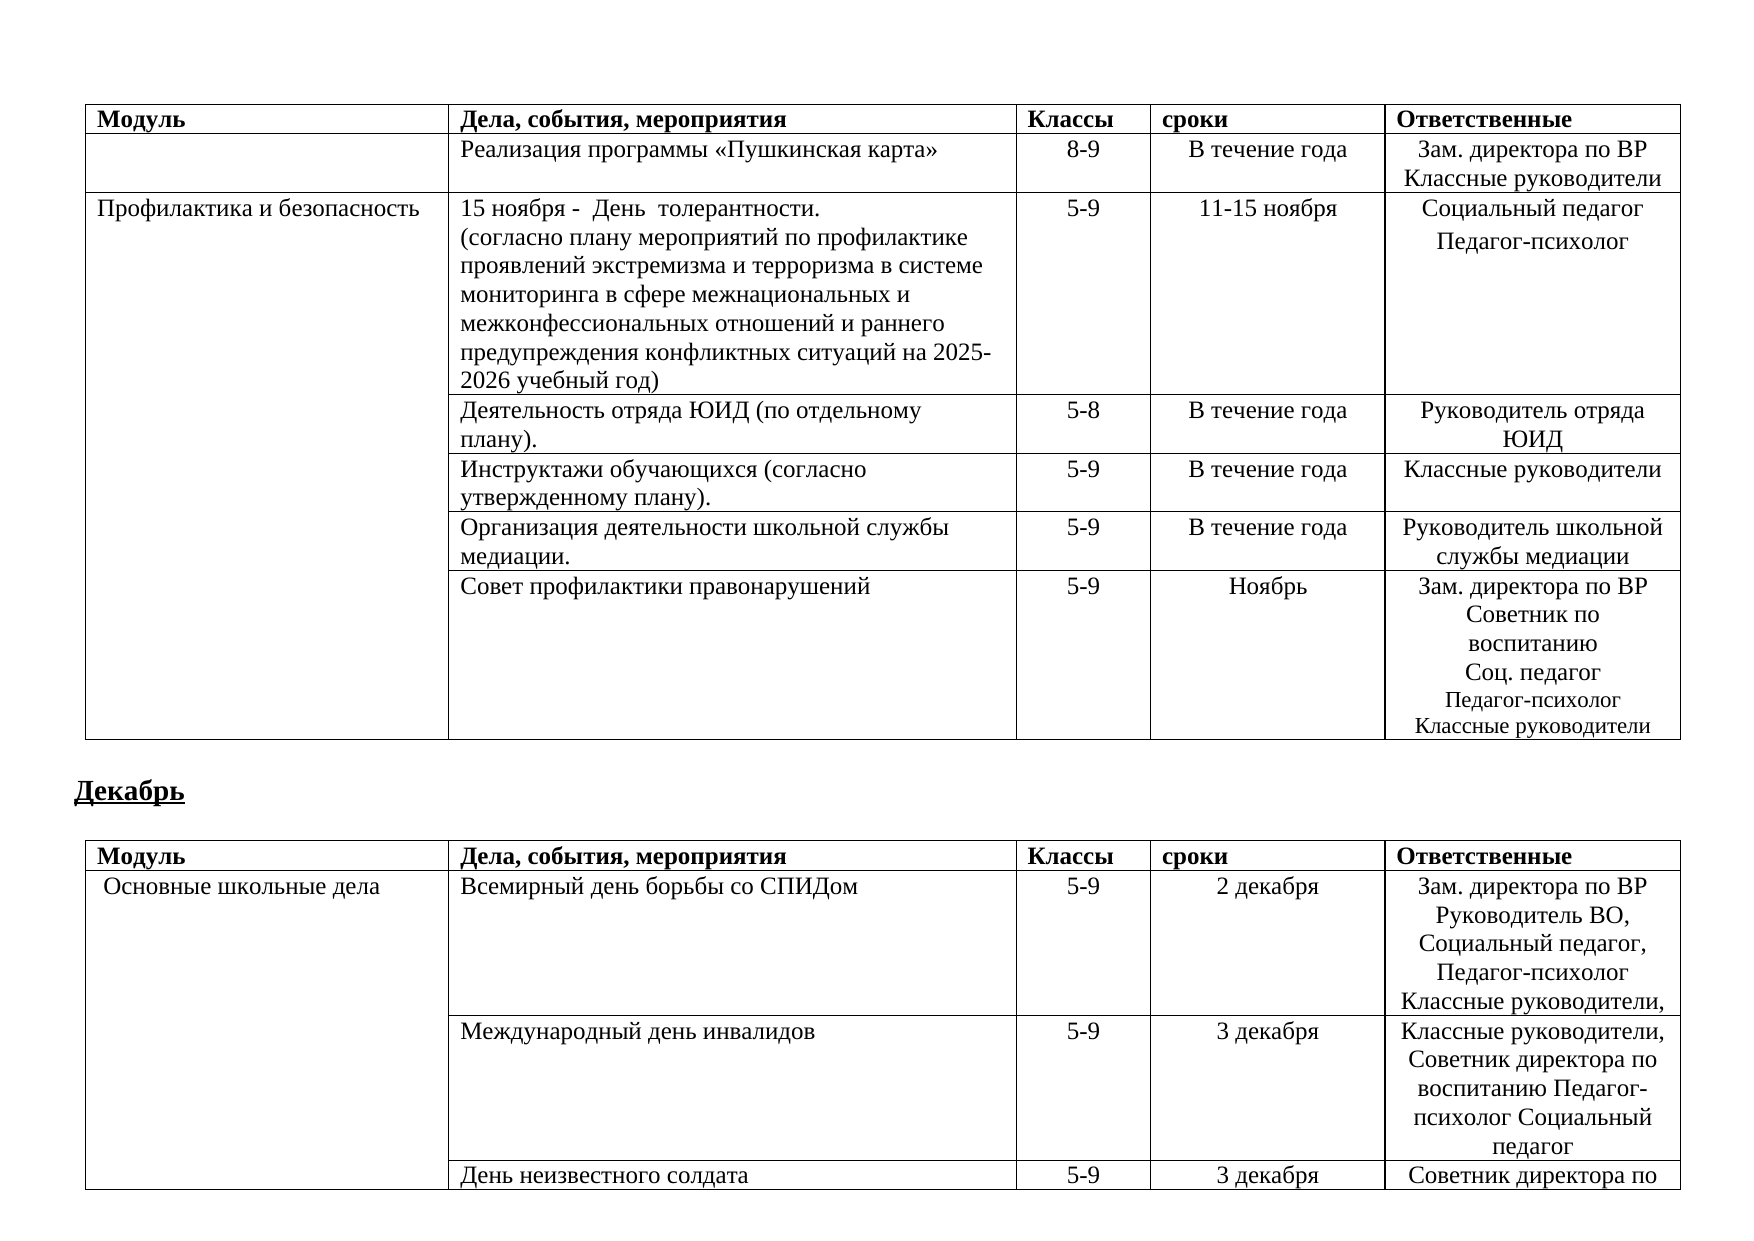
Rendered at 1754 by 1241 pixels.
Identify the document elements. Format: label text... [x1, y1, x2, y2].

table_cell Классные руководители, Советник директора по воспитанию Педагог-психолог Социальный педагог [1386, 1016, 1680, 1159]
table_cell 5-8 [1017, 395, 1150, 453]
table_cell 3 декабря [1151, 1161, 1384, 1189]
table_cell 5-9 [1017, 193, 1150, 394]
text Декабрь [74, 773, 1636, 807]
table_cell В течение года [1151, 512, 1384, 570]
table_header Модуль [86, 841, 448, 870]
table_cell 5-9 [1017, 871, 1150, 1015]
table_cell Социальный педагог Педагог-психолог [1386, 193, 1680, 394]
table_cell Совет профилактики правонарушений [449, 571, 1016, 738]
table_cell 3 декабря [1151, 1016, 1384, 1159]
table_cell Руководитель школьной службы медиации [1386, 512, 1680, 570]
table_header сроки [1151, 105, 1384, 133]
table_cell 8-9 [1017, 134, 1150, 192]
table_cell Деятельность отряда ЮИД (по отдельному плану). [449, 395, 1016, 453]
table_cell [1386, 1161, 1680, 1189]
table_cell 5-9 [1017, 1161, 1150, 1189]
table_header Ответственные [1386, 841, 1680, 870]
table_cell Зам. директора по ВР Советник по воспитанию Соц. педагог Педагог-психолог Классные руководители [1386, 571, 1680, 738]
table_header Дела, события, мероприятия [449, 841, 1016, 870]
table_cell Зам. директора по ВР Руководитель ВО, Социальный педагог, Педагог-психолог Классные руководители, [1386, 871, 1680, 1015]
table_cell В течение года [1151, 134, 1384, 192]
table_cell 5-9 [1017, 512, 1150, 570]
table_cell Всемирный день борьбы со СПИДом [449, 871, 1016, 1015]
table_cell 5-9 [1017, 1016, 1150, 1159]
table_cell 5-9 [1017, 454, 1150, 511]
table_cell 11-15 ноября [1151, 193, 1384, 394]
table_cell Международный день инвалидов [449, 1016, 1016, 1159]
table_cell 2 декабря [1151, 871, 1384, 1015]
table_header Классы [1017, 841, 1150, 870]
table_header Классы [1017, 105, 1150, 133]
table_cell Профилактика и безопасность [86, 193, 448, 738]
table_cell Ноябрь [1151, 571, 1384, 738]
table_cell Зам. директора по ВР Классные руководители [1386, 134, 1680, 192]
table_cell День неизвестного солдата [449, 1161, 1016, 1189]
table_header сроки [1151, 841, 1384, 870]
table_header Модуль [86, 105, 448, 133]
table_cell Организация деятельности школьной службы медиации. [449, 512, 1016, 570]
table_cell Реализация программы «Пушкинская карта» [449, 134, 1016, 192]
table_header Ответственные [1386, 105, 1680, 133]
table_cell Классные руководители [1386, 454, 1680, 511]
table_cell Основные школьные дела [86, 871, 448, 1189]
table_cell 5-9 [1017, 571, 1150, 738]
table_cell В течение года [1151, 395, 1384, 453]
table_cell В течение года [1151, 454, 1384, 511]
table_cell Инструктажи обучающихся (согласно утвержденному плану). [449, 454, 1016, 511]
table_header Дела, события, мероприятия [449, 105, 1016, 133]
table_cell Руководитель отряда ЮИД [1386, 395, 1680, 453]
table_cell 15 ноября - День толерантности. (согласно плану мероприятий по профилактике проявлений экстремизма и терроризма в системе мониторинга в сфере межнациональных и межконфессиональных отношений и раннего предупреждения конфликтных ситуаций на 2025- 2026 учебный год) [449, 193, 1016, 394]
